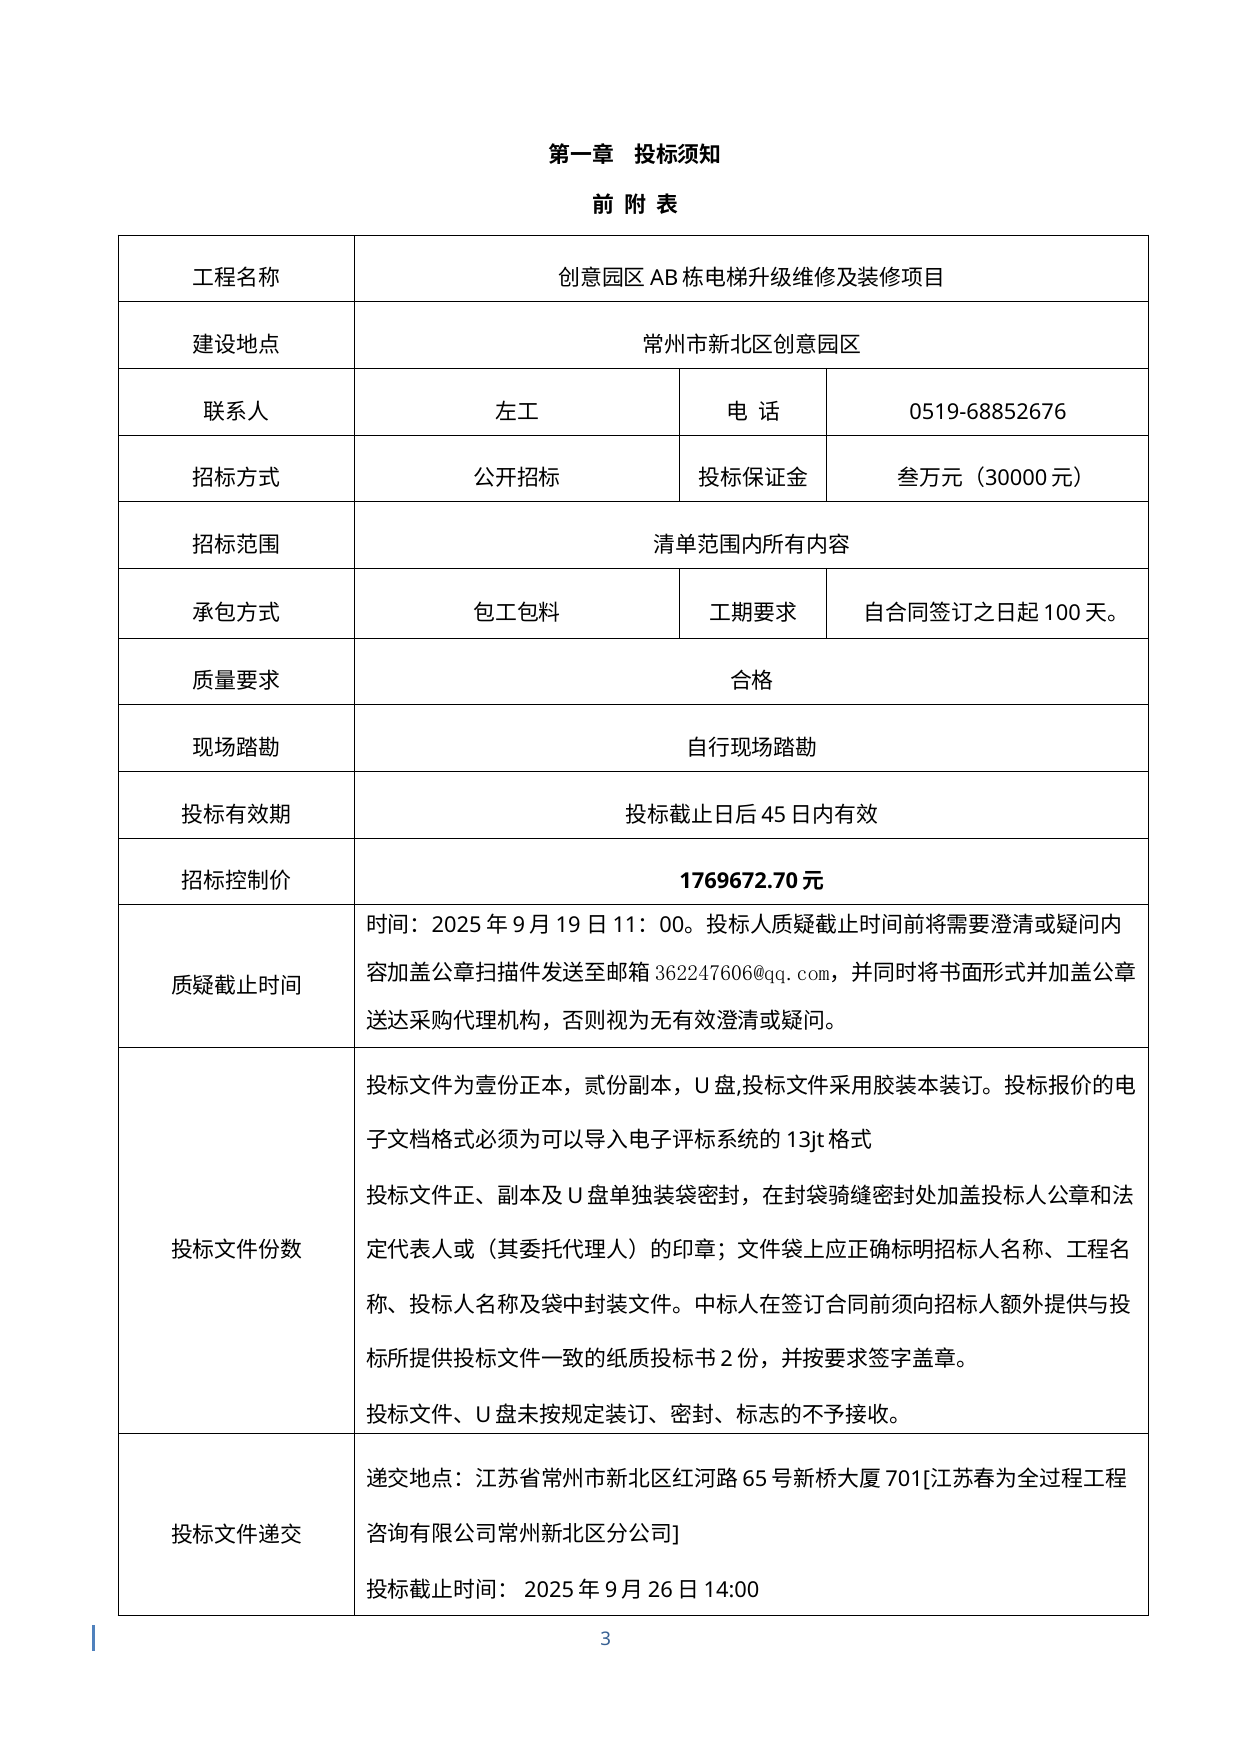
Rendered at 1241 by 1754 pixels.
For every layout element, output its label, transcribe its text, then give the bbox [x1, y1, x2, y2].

table_cell 承包方式 [119, 569, 354, 638]
text 前 附 表 [118, 187, 1093, 219]
table_cell 叁万元（30000元） [827, 436, 1148, 501]
table_cell 建设地点 [119, 302, 354, 368]
table_cell 电 话 [680, 369, 826, 434]
table_cell 投标截止日后45日内有效 [355, 772, 1148, 838]
table_cell 0519-68852676 [827, 369, 1148, 434]
table_cell 1769672.70元 [355, 839, 1148, 904]
table_cell 招标方式 [119, 436, 354, 501]
text 第一章 投标须知 [118, 137, 1093, 169]
table_cell 现场踏勘 [119, 705, 354, 771]
table_cell 自合同签订之日起100天。 [827, 569, 1148, 638]
table_cell 清单范围内所有内容 [355, 502, 1148, 568]
table_cell 招标控制价 [119, 839, 354, 904]
table_cell 投标文件份数 [119, 1048, 354, 1433]
table_cell 合格 [355, 639, 1148, 704]
table_cell 包工包料 [355, 569, 679, 638]
table_cell 递交地点：江苏省常州市新北区红河路65号新桥大厦701[江苏春为全过程工程咨询有限公司常州新北区分公司] 投标截止时间： 2025年9月26日14:00 [355, 1434, 1148, 1615]
table_cell 投标文件递交 [119, 1434, 354, 1615]
table_cell 投标保证金 [680, 436, 826, 501]
table_cell 工期要求 [680, 569, 826, 638]
table_cell 质疑截止时间 [119, 905, 354, 1047]
table_cell 时间：2025年9月19 日11：00。投标人质疑截止时间前将需要澄清或疑问内容加盖公章扫描件发送至邮箱362247606@qq.com，并同时将书面形式并加盖公章送达采购代理机构，否则视为无有效澄清或疑问。 [355, 905, 1148, 1047]
table_cell 投标有效期 [119, 772, 354, 838]
table_cell 自行现场踏勘 [355, 705, 1148, 771]
table_cell 质量要求 [119, 639, 354, 704]
table_cell 公开招标 [355, 436, 679, 501]
table_header 工程名称 [119, 236, 354, 301]
table_cell 招标范围 [119, 502, 354, 568]
table_header 创意园区AB栋电梯升级维修及装修项目 [355, 236, 1148, 301]
table_cell 常州市新北区创意园区 [355, 302, 1148, 368]
table_cell 左工 [355, 369, 679, 434]
table_cell 联系人 [119, 369, 354, 434]
table_cell 投标文件为壹份正本，贰份副本，U盘,投标文件采用胶装本装订。投标报价的电子文档格式必须为可以导入电子评标系统的13jt格式 投标文件正、副本及U盘单独装袋密封，在封袋骑缝密封处加盖投标人公章和法定代表人或（其委托代理人）的印章；文件袋上应正确标明招标人名称、工程名称、投标人名称及袋中封装文件。中标人在签订合同前须向招标人额外提供与投标所提供投标文件一致的纸质投标书2份，并按要求签字盖章。 投标文件、U盘未按规定装订、密封、标志的不予接收。 [355, 1048, 1148, 1433]
